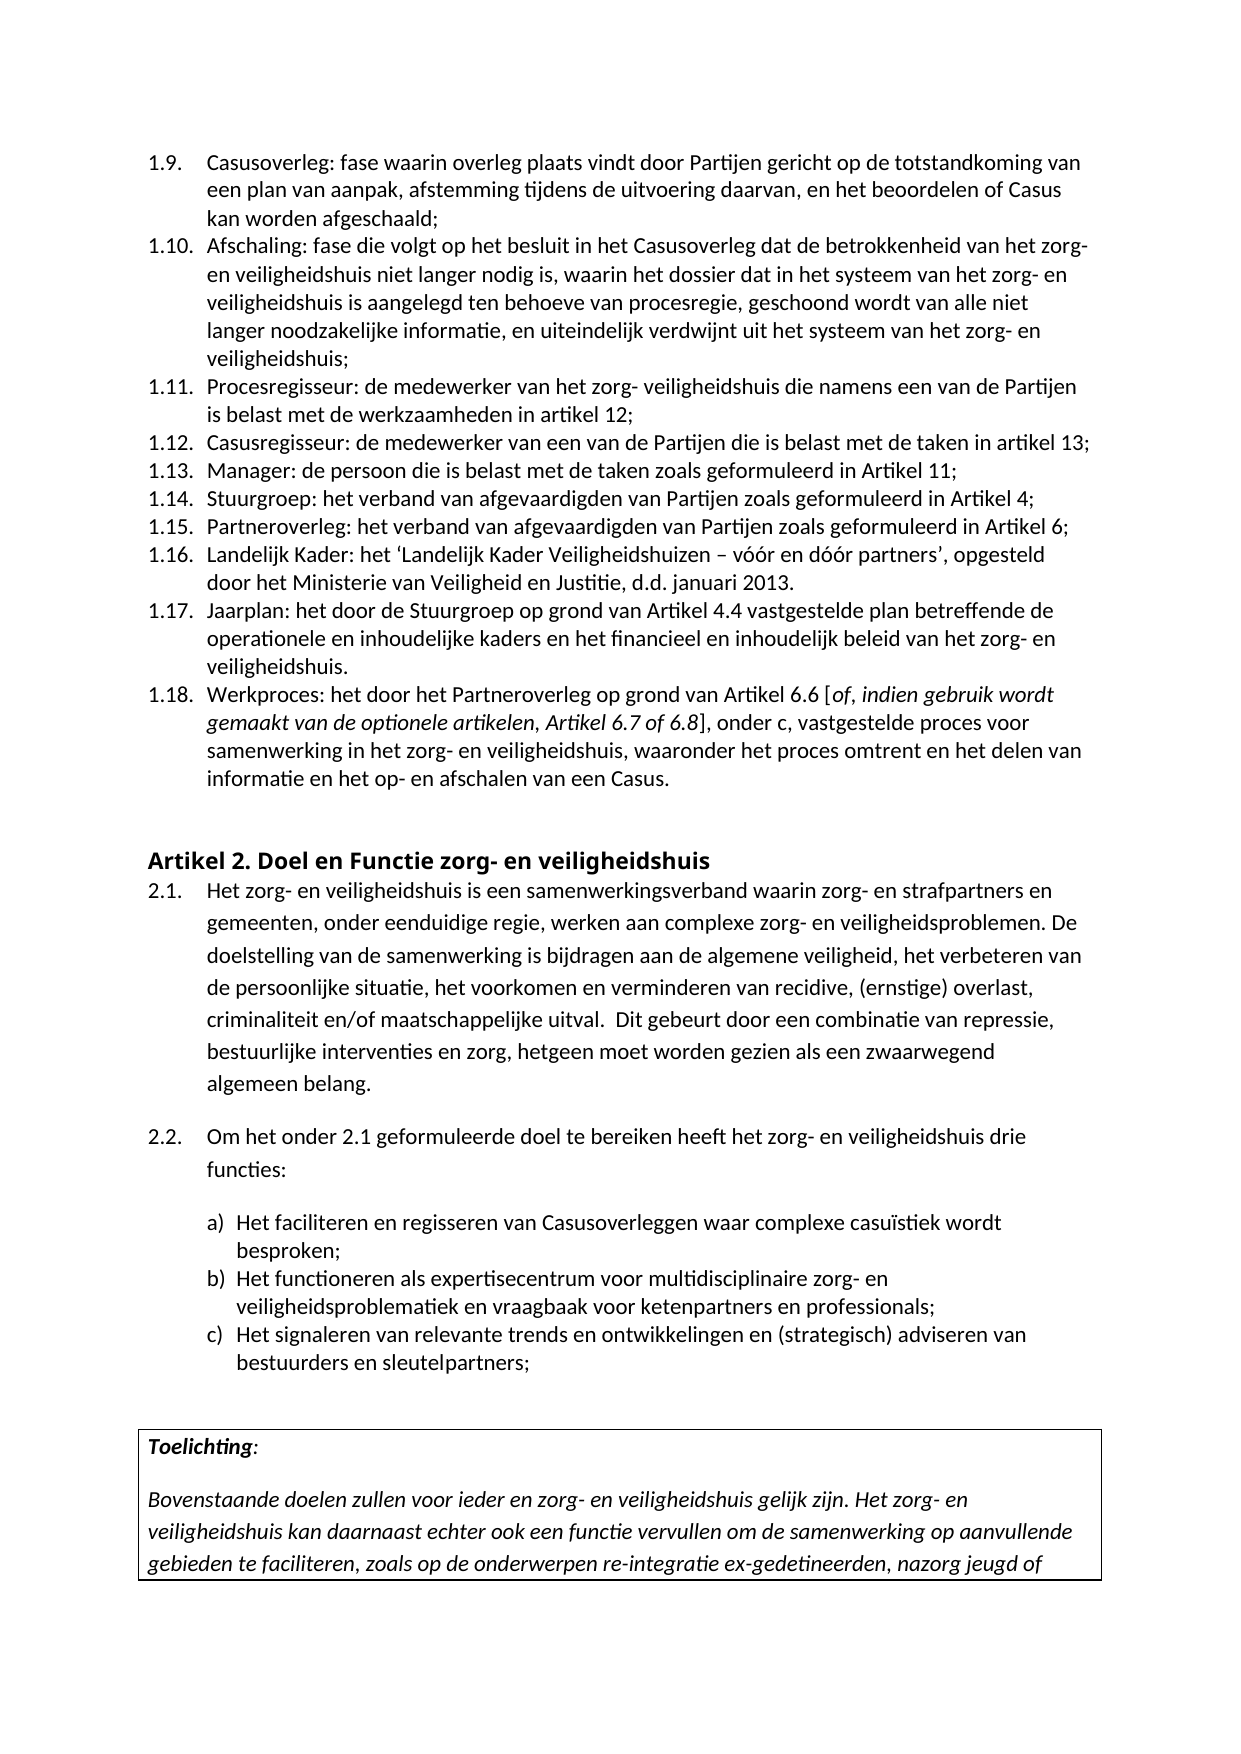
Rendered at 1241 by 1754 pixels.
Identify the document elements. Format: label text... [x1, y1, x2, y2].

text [139, 1482, 1101, 1579]
text 2.2. Om het onder 2.1 geformuleerde doel te bereiken heeft het zorg- en veiligheidshuis drie functies: [148, 1122, 1093, 1183]
subtitle Artikel 2. Doel en Functie zorg- en veiligheidshuis [148, 845, 1093, 876]
list Casusoverleg: fase waarin overleg plaats vindt door Partijen gericht op de totstandkoming van een plan van aanpak, afstemming tijdens de uitvoering daarvan, en het beoordelen of Casus kan worden afgeschaald; [148, 148, 1093, 232]
list Manager: de persoon die is belast met de taken zoals geformuleerd in Artikel 11; [148, 456, 1093, 484]
text 2.1. Het zorg- en veiligheidshuis is een samenwerkingsverband waarin zorg- en strafpartners en gemeenten, onder eenduidige regie, werken aan complexe zorg- en veiligheidsproblemen. De doelstelling van de samenwerking is bijdragen aan de algemene veiligheid, het verbeteren van de persoonlijke situatie, het voorkomen en verminderen van recidive, (ernstige) overlast, criminaliteit en/of maatschappelijke uitval. Dit gebeurt door een combinatie van repressie, bestuurlijke interventies en zorg, hetgeen moet worden gezien als een zwaarwegend algemeen belang. [148, 876, 1093, 1097]
list Casusregisseur: de medewerker van een van de Partijen die is belast met de taken in artikel 13; [148, 428, 1093, 456]
list Werkproces: het door het Partneroverleg op grond van Artikel 6.6 [of, indien gebruik wordt gemaakt van de optionele artikelen, Artikel 6.7 of 6.8], onder c, vastgestelde proces voor samenwerking in het zorg- en veiligheidshuis, waaronder het proces omtrent en het delen van informatie en het op- en afschalen van een Casus. [148, 680, 1093, 792]
list Het signaleren van relevante trends en ontwikkelingen en (strategisch) adviseren van bestuurders en sleutelpartners; [207, 1320, 1093, 1376]
list Jaarplan: het door de Stuurgroep op grond van Artikel 4.4 vastgestelde plan betreffende de operationele en inhoudelijke kaders en het financieel en inhoudelijk beleid van het zorg- en veiligheidshuis. [148, 596, 1093, 680]
text Toelichting: [139, 1430, 1101, 1460]
list Afschaling: fase die volgt op het besluit in het Casusoverleg dat de betrokkenheid van het zorg- en veiligheidshuis niet langer nodig is, waarin het dossier dat in het systeem van het zorg- en veiligheidshuis is aangelegd ten behoeve van procesregie, geschoond wordt van alle niet langer noodzakelijke informatie, en uiteindelijk verdwijnt uit het systeem van het zorg- en veiligheidshuis; [148, 232, 1093, 372]
list Stuurgroep: het verband van afgevaardigden van Partijen zoals geformuleerd in Artikel 4; [148, 484, 1093, 512]
list Partneroverleg: het verband van afgevaardigden van Partijen zoals geformuleerd in Artikel 6; [148, 512, 1093, 540]
list Het faciliteren en regisseren van Casusoverleggen waar complexe casuïstiek wordt besproken; [207, 1208, 1093, 1264]
list Procesregisseur: de medewerker van het zorg- veiligheidshuis die namens een van de Partijen is belast met de werkzaamheden in artikel 12; [148, 372, 1093, 428]
list Landelijk Kader: het ‘Landelijk Kader Veiligheidshuizen – vóór en dóór partners’, opgesteld door het Ministerie van Veiligheid en Justitie, d.d. januari 2013. [148, 540, 1093, 596]
list Het functioneren als expertisecentrum voor multidisciplinaire zorg- en veiligheidsproblematiek en vraagbaak voor ketenpartners en professionals; [207, 1264, 1093, 1320]
